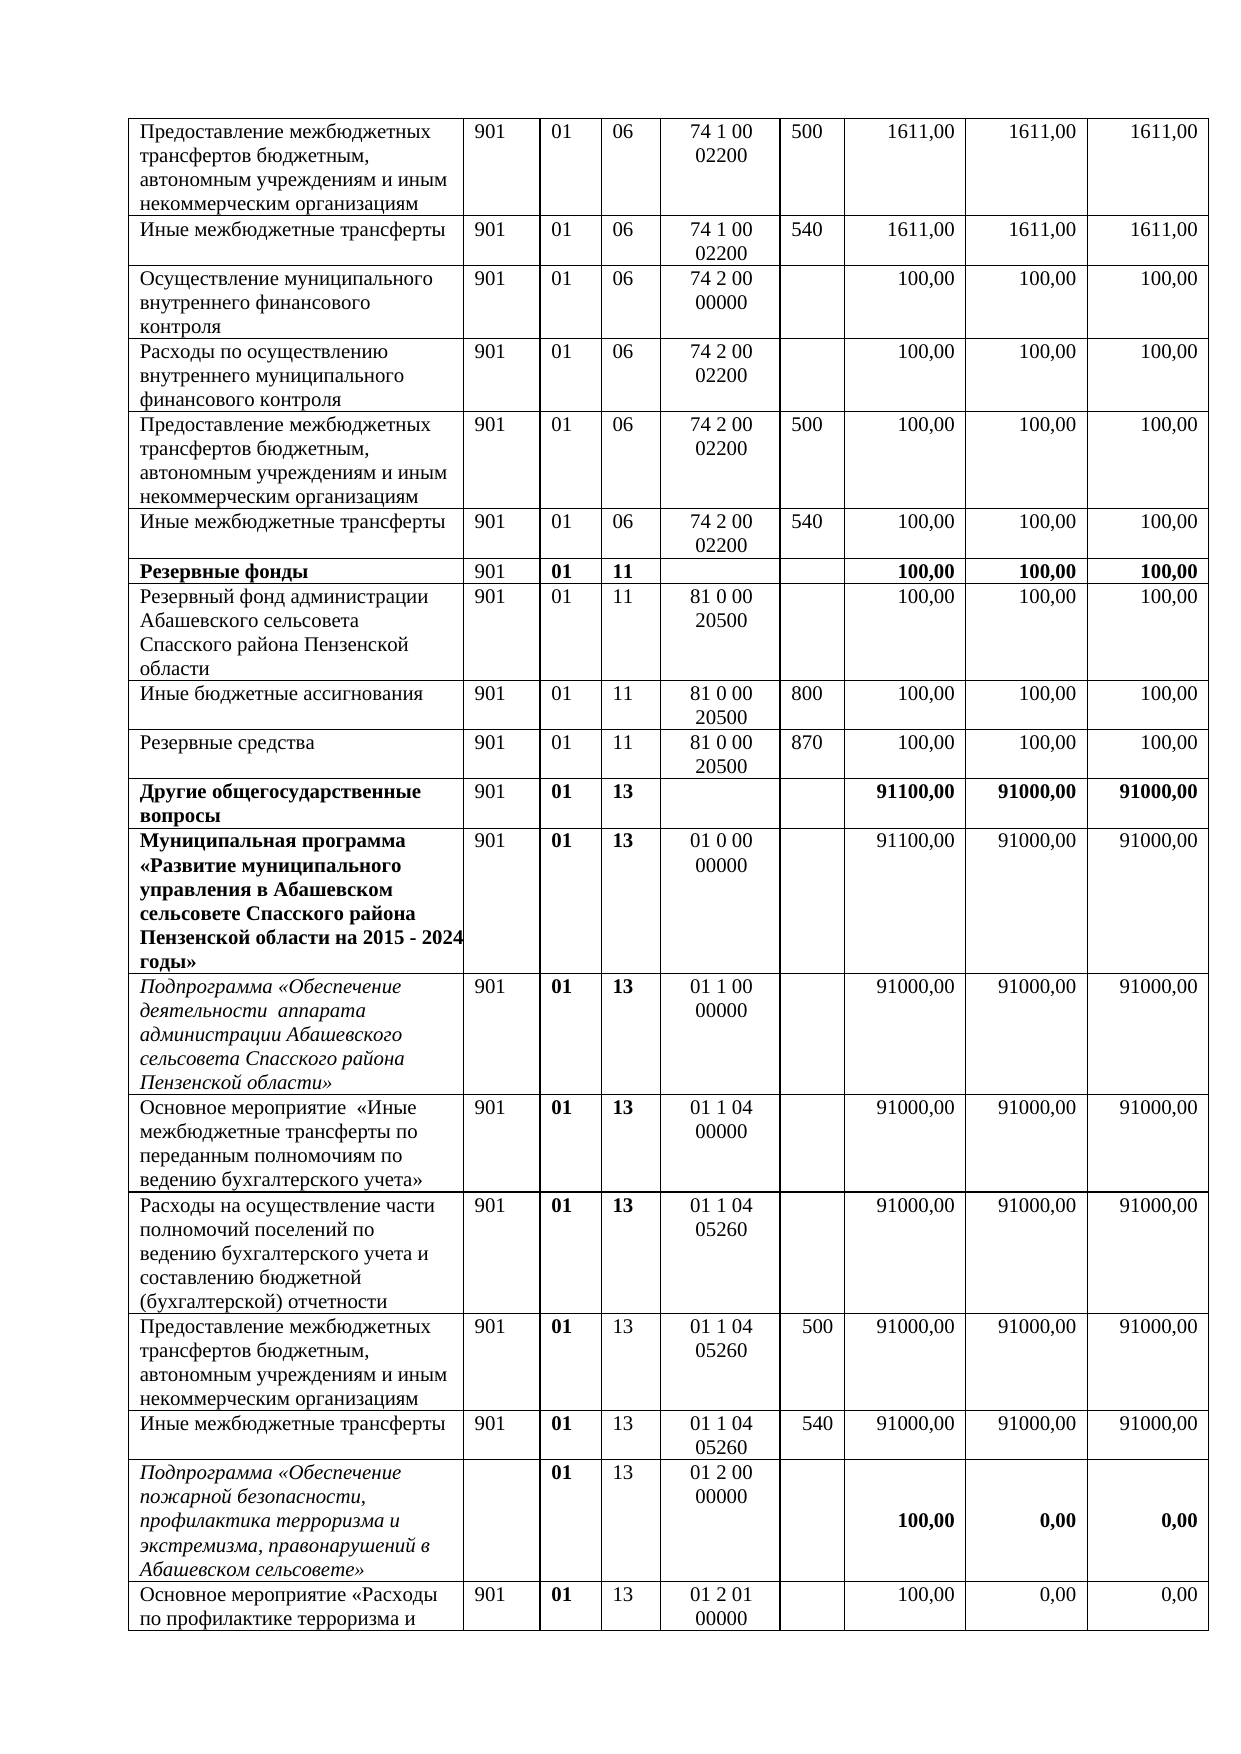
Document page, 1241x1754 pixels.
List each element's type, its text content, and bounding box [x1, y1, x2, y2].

table_cell 901 [464, 559, 539, 583]
table_cell 1611,00 [966, 216, 1087, 264]
table_cell 91000,00 [845, 1095, 965, 1191]
table_cell 901 [464, 1411, 539, 1459]
table_cell 100,00 [966, 266, 1087, 338]
table_cell 540 [781, 216, 844, 264]
table_cell Основное мероприятие «Расходы по профилактике терроризма и экстремизма, правонарушений» [129, 1582, 463, 1630]
table_cell 06 [602, 216, 660, 264]
table_cell 91000,00 [1088, 1411, 1208, 1459]
table_cell 13 [602, 1193, 660, 1313]
table_cell 01 [541, 974, 601, 1094]
table_cell 901 [464, 119, 539, 215]
table_cell 100,00 [1088, 730, 1208, 778]
table_cell 01 [541, 509, 601, 557]
table_cell 100,00 [966, 339, 1087, 411]
table_cell Резервный фонд администрации Абашевского сельсовета Спасского района Пензенской области [129, 584, 463, 680]
table_cell 901 [464, 1582, 539, 1630]
table_cell 500 [781, 119, 844, 215]
table_cell [781, 1460, 844, 1581]
table_cell [781, 1095, 844, 1191]
table_cell 901 [464, 412, 539, 508]
table_cell [781, 1582, 844, 1630]
table_cell [661, 779, 779, 827]
table_cell Предоставление межбюджетных трансфертов бюджетным, автономным учреждениям и иным некоммерческим организациям [129, 1314, 463, 1410]
table_cell 06 [602, 266, 660, 338]
table_cell 01 1 04 05260 [661, 1193, 779, 1313]
table_cell 91000,00 [1088, 974, 1208, 1094]
table_cell 01 1 04 00000 [661, 1095, 779, 1191]
table_cell 901 [464, 730, 539, 778]
table_cell [661, 559, 779, 583]
table_cell 01 [541, 412, 601, 508]
table_cell 13 [602, 779, 660, 827]
table_cell Муниципальная программа «Развитие муниципального управления в Абашевском сельсовете Спасского района Пензенской области на 2015 - 2024 годы» [129, 829, 463, 973]
table_cell 100,00 [1088, 412, 1208, 508]
table_cell 901 [464, 1314, 539, 1410]
table_cell Подпрограмма «Обеспечение деятельности аппарата администрации Абашевского сельсовета Спасского района Пензенской области» [129, 974, 463, 1094]
table_cell 74 1 00 02200 [661, 216, 779, 264]
table_cell 01 1 04 05260 [661, 1314, 779, 1410]
table_cell 0,00 [1088, 1582, 1208, 1630]
table_cell 01 [541, 339, 601, 411]
table_cell 01 2 00 00000 [661, 1460, 779, 1581]
table_cell 13 [602, 1314, 660, 1410]
table_cell 100,00 [966, 681, 1087, 729]
table_cell 01 2 01 00000 [661, 1582, 779, 1630]
table_cell 540 [781, 1411, 844, 1459]
table_cell 91000,00 [1088, 1193, 1208, 1313]
table_cell 100,00 [845, 559, 965, 583]
table_cell 01 [541, 119, 601, 215]
table_cell 06 [602, 509, 660, 557]
table_cell 11 [602, 730, 660, 778]
table_cell 901 [464, 339, 539, 411]
table_cell 1611,00 [845, 216, 965, 264]
table_cell 91000,00 [845, 1193, 965, 1313]
table_cell 74 1 00 02200 [661, 119, 779, 215]
table_cell 81 0 00 20500 [661, 681, 779, 729]
table_cell 06 [602, 339, 660, 411]
table_cell Иные межбюджетные трансферты [129, 1411, 463, 1459]
table_cell 100,00 [845, 681, 965, 729]
table_cell 100,00 [845, 412, 965, 508]
table_cell Иные бюджетные ассигнования [129, 681, 463, 729]
table_cell 100,00 [966, 559, 1087, 583]
table_cell Осуществление муниципального внутреннего финансового контроля [129, 266, 463, 338]
table_cell 01 [541, 1460, 601, 1581]
table_cell [464, 1460, 539, 1581]
table_cell Резервные средства [129, 730, 463, 778]
table_cell 901 [464, 779, 539, 827]
table_cell 901 [464, 1193, 539, 1313]
table_cell Иные межбюджетные трансферты [129, 216, 463, 264]
table_cell 13 [602, 1411, 660, 1459]
table_cell 81 0 00 20500 [661, 730, 779, 778]
table_cell 91000,00 [1088, 1314, 1208, 1410]
table_cell 100,00 [845, 509, 965, 557]
table_cell 13 [602, 1582, 660, 1630]
table_cell 74 2 00 02200 [661, 339, 779, 411]
table_cell 01 [541, 216, 601, 264]
table_cell Иные межбюджетные трансферты [129, 509, 463, 557]
table_cell 11 [602, 584, 660, 680]
table_cell 06 [602, 119, 660, 215]
table_cell 100,00 [966, 509, 1087, 557]
table_cell 74 2 00 00000 [661, 266, 779, 338]
table_cell 1611,00 [1088, 216, 1208, 264]
table_cell [781, 266, 844, 338]
table_cell 500 [781, 412, 844, 508]
table_cell 901 [464, 681, 539, 729]
table_cell 870 [781, 730, 844, 778]
table_cell Основное мероприятие «Иные межбюджетные трансферты по переданным полномочиям по ведению бухгалтерского учета» [129, 1095, 463, 1191]
table_cell 100,00 [1088, 584, 1208, 680]
table_cell [781, 559, 844, 583]
table_cell 100,00 [1088, 266, 1208, 338]
table_cell Расходы по осуществлению внутреннего муниципального финансового контроля [129, 339, 463, 411]
table_cell 901 [464, 974, 539, 1094]
table_cell 100,00 [1088, 509, 1208, 557]
table_cell 901 [464, 829, 539, 973]
table_cell 01 1 04 05260 [661, 1411, 779, 1459]
table_cell 100,00 [845, 339, 965, 411]
table_cell 91000,00 [966, 974, 1087, 1094]
table_cell [781, 974, 844, 1094]
table_cell 100,00 [966, 730, 1087, 778]
table_cell 100,00 [966, 412, 1087, 508]
table_cell 01 [541, 559, 601, 583]
table_cell 13 [602, 829, 660, 973]
table_cell 1611,00 [845, 119, 965, 215]
table_cell 74 2 00 02200 [661, 509, 779, 557]
table_cell 100,00 [845, 1460, 965, 1581]
table_cell 01 [541, 1095, 601, 1191]
table_cell 01 1 00 00000 [661, 974, 779, 1094]
table_cell 01 [541, 681, 601, 729]
table_cell 91000,00 [966, 1314, 1087, 1410]
table_cell 901 [464, 266, 539, 338]
table_cell 11 [602, 559, 660, 583]
table_cell 81 0 00 20500 [661, 584, 779, 680]
table_cell 91000,00 [966, 779, 1087, 827]
table_cell [781, 779, 844, 827]
table_cell 91100,00 [845, 829, 965, 973]
table_cell 100,00 [845, 266, 965, 338]
table_cell 100,00 [845, 584, 965, 680]
table_cell 01 [541, 266, 601, 338]
table_cell 901 [464, 216, 539, 264]
table_cell Расходы на осуществление части полномочий поселений по ведению бухгалтерского учета и составлению бюджетной (бухгалтерской) отчетности [129, 1193, 463, 1313]
table_cell 01 [541, 1582, 601, 1630]
table_cell Предоставление межбюджетных трансфертов бюджетным, автономным учреждениям и иным некоммерческим организациям [129, 412, 463, 508]
table_cell [781, 1193, 844, 1313]
table_cell 500 [781, 1314, 844, 1410]
table_cell 91000,00 [966, 1095, 1087, 1191]
table_cell 91000,00 [845, 1411, 965, 1459]
table_cell 91000,00 [1088, 1095, 1208, 1191]
table_cell 100,00 [966, 584, 1087, 680]
table_cell Резервные фонды [129, 559, 463, 583]
table_cell 100,00 [845, 1582, 965, 1630]
table_cell 1611,00 [966, 119, 1087, 215]
table_cell [781, 339, 844, 411]
table_cell 01 [541, 779, 601, 827]
table_cell 91000,00 [845, 1314, 965, 1410]
table_cell 13 [602, 1095, 660, 1191]
table_cell 901 [464, 509, 539, 557]
table_cell 100,00 [1088, 559, 1208, 583]
table_cell [781, 829, 844, 973]
table_cell Предоставление межбюджетных трансфертов бюджетным, автономным учреждениям и иным некоммерческим организациям [129, 119, 463, 215]
table_cell 540 [781, 509, 844, 557]
table_cell [781, 584, 844, 680]
table_cell Другие общегосударственные вопросы [129, 779, 463, 827]
table_cell 74 2 00 02200 [661, 412, 779, 508]
table_cell 91000,00 [1088, 829, 1208, 973]
table_cell 91000,00 [966, 1411, 1087, 1459]
table_cell 91000,00 [845, 974, 965, 1094]
table_cell 901 [464, 584, 539, 680]
table_cell 13 [602, 1460, 660, 1581]
table_cell 01 [541, 1314, 601, 1410]
table_cell 06 [602, 412, 660, 508]
table_cell 11 [602, 681, 660, 729]
table_cell 0,00 [966, 1582, 1087, 1630]
table_cell 91100,00 [845, 779, 965, 827]
table_cell 1611,00 [1088, 119, 1208, 215]
table_cell 01 [541, 1411, 601, 1459]
table_cell 100,00 [1088, 339, 1208, 411]
table_cell 0,00 [966, 1460, 1087, 1581]
table_cell 01 [541, 829, 601, 973]
table_cell 100,00 [845, 730, 965, 778]
table_cell 01 [541, 1193, 601, 1313]
table_cell 91000,00 [966, 829, 1087, 973]
table_cell 91000,00 [1088, 779, 1208, 827]
table_cell 01 [541, 730, 601, 778]
table_cell 01 0 00 00000 [661, 829, 779, 973]
table_cell Подпрограмма «Обеспечение пожарной безопасности, профилактика терроризма и экстремизма, правонарушений в Абашевском сельсовете» [129, 1460, 463, 1581]
table_cell 13 [602, 974, 660, 1094]
table_cell 01 [541, 584, 601, 680]
table_cell 0,00 [1088, 1460, 1208, 1581]
table_cell 100,00 [1088, 681, 1208, 729]
table_cell 91000,00 [966, 1193, 1087, 1313]
table_cell 800 [781, 681, 844, 729]
table_cell 901 [464, 1095, 539, 1191]
